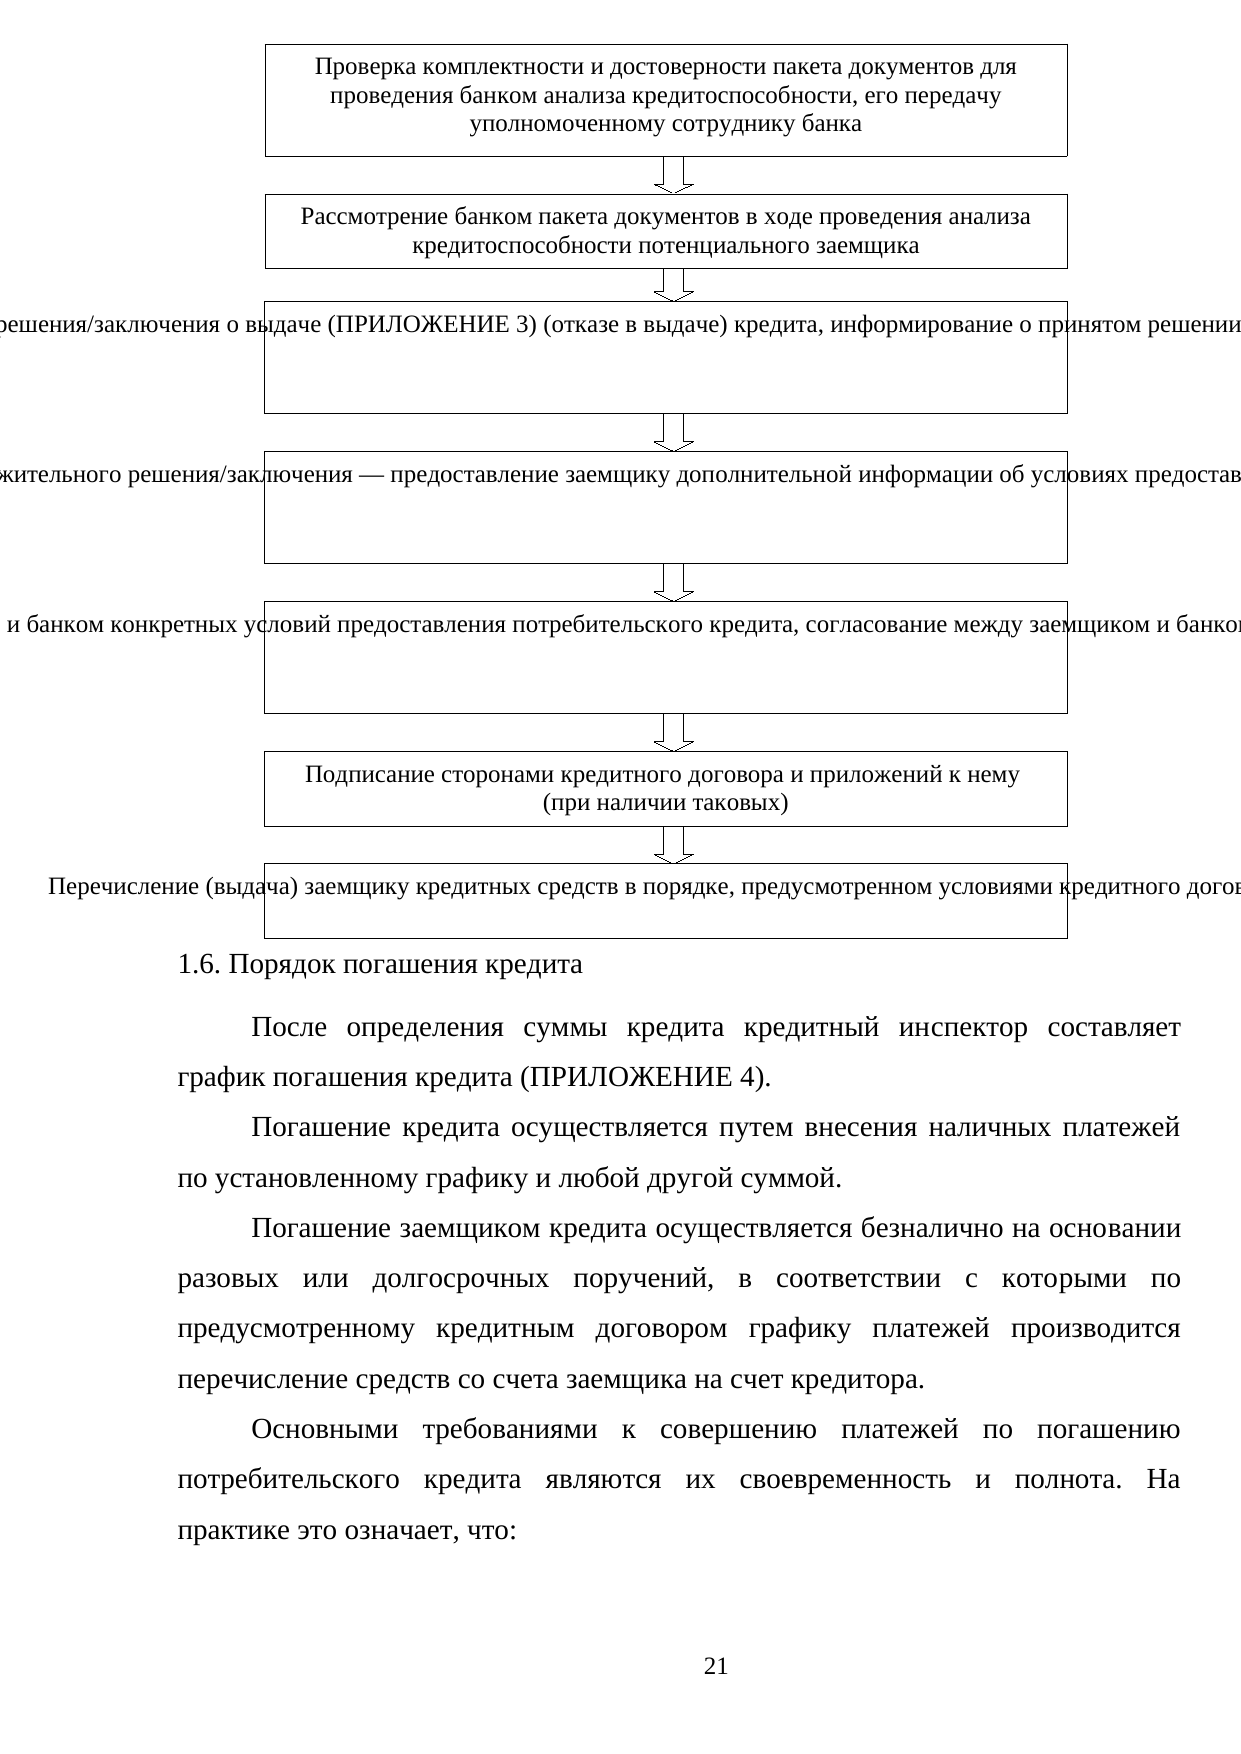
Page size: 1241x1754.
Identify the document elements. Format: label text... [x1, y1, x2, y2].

text Погашение кредита осуществляется путем внесения наличных платежей по установленному графику и любой другой суммой. [177, 1109, 1181, 1193]
subtitle 1.6. Порядок погашения кредита [177, 946, 1181, 979]
text После определения суммы кредита кредитный инспектор составляет график погашения кредита (ПРИЛОЖЕНИЕ 4). [177, 1009, 1181, 1093]
text Погашение заемщиком кредита осуществляется безналично на основании разовых или долгосрочных поручений, в соответствии с которыми по предусмотренному кредитным договором графику платежей производится перечисление средств со счета заемщика на счет кредитора. [177, 1210, 1181, 1394]
text Основными требованиями к совершению платежей по погашению потребительского кредита являются их своевременность и полнота. На практике это означает, что: [177, 1411, 1181, 1545]
